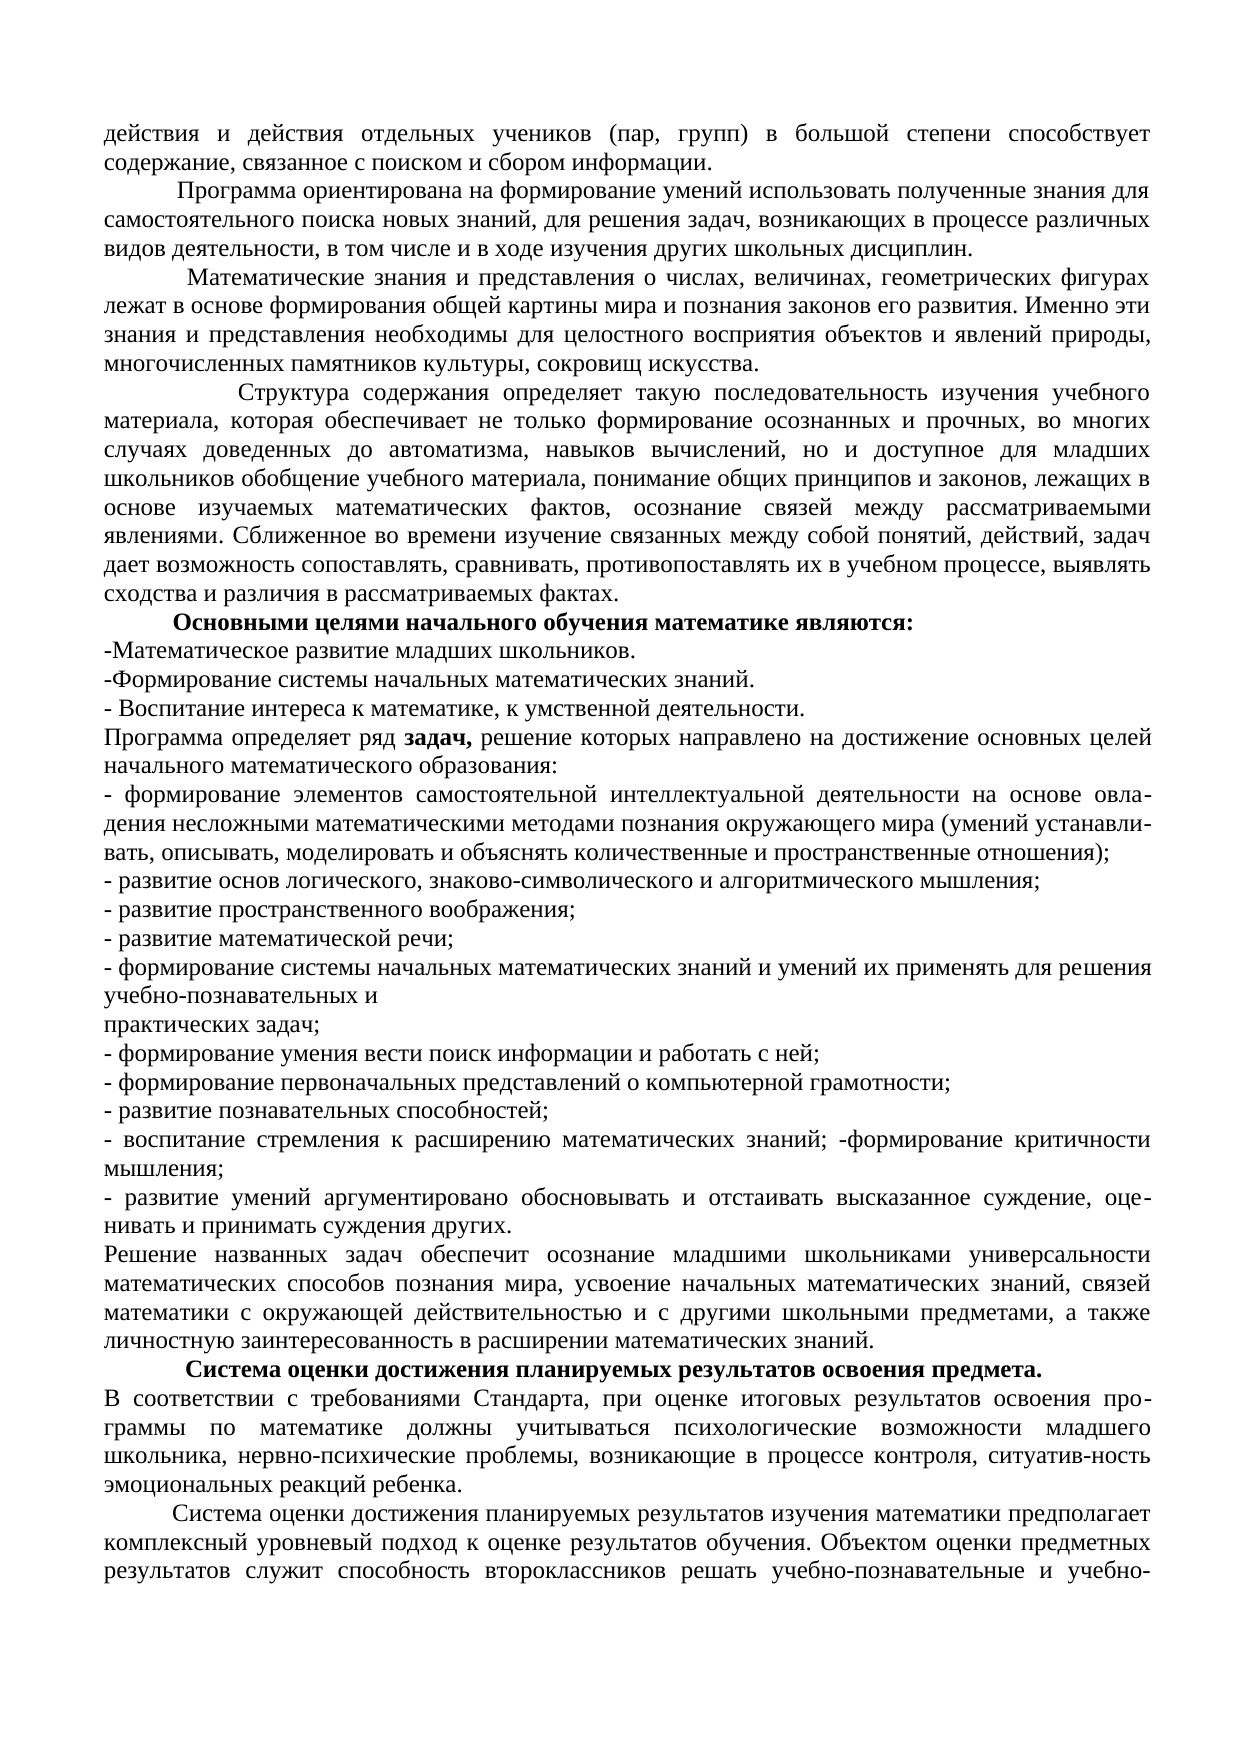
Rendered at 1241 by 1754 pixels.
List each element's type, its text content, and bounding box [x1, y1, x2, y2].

text - формирование умения вести поиск информации и работать с ней; [103, 1038, 1152, 1067]
text Программа ориентирована на формирование умений использовать полученные знания для самостоятельного поиска новых знаний, для решения задач, возникающих в процессе различных видов деятельности, в том числе и в ходе изучения других школьных дисциплин. [103, 176, 1152, 262]
text -Формирование системы начальных математических знаний. [103, 664, 1152, 693]
text - воспитание стремления к расширению математических знаний; -формирование критичности мышления; [103, 1124, 1152, 1182]
text Решение названных задач обеспечит осознание младшими школьниками универсальности математических способов познания мира, усвоение начальных математических знаний, связей математики с окружающей действительностью и с другими школьными предметами, а также личностную заинтересованность в расширении математических знаний. [103, 1239, 1152, 1354]
text -Математическое развитие младших школьников. [103, 636, 1152, 664]
text В соответствии с требованиями Стандарта, при оценке итоговых результатов освоения программы по математике должны учитываться психологические возможности младшего школьника, нервно-психические проблемы, возникающие в процессе контроля, ситуатив-ность эмоциональных реакций ребенка. [103, 1383, 1152, 1498]
text - формирование элементов самостоятельной интеллектуальной деятельности на основе овладения несложными математическими методами познания окружающего мира (умений устанавливать, описывать, моделировать и объяснять количественные и пространственные отношения); [103, 779, 1152, 866]
text - формирование системы начальных математических знаний и умений их применять для решения учебно-познавательных и [103, 952, 1152, 1009]
text Основными целями начального обучения математике являются: [103, 607, 1152, 636]
text - формирование первоначальных представлений о компьютерной грамотности; [103, 1067, 1152, 1096]
text - Воспитание интереса к математике, к умственной деятельности. [103, 693, 1152, 722]
text Структура содержания определяет такую последовательность изучения учебного материала, которая обеспечивает не только формирование осознанных и прочных, во многих случаях доведенных до автоматизма, навыков вычислений, но и доступное для младших школьников обобщение учебного материала, понимание общих принципов и законов, лежащих в основе изучаемых математических фактов, осознание связей между рассматриваемыми явлениями. Сближенное во времени изучение связанных между собой понятий, действий, задач дает возможность сопоставлять, сравнивать, противопоставлять их в учебном процессе, выявлять сходства и различия в рассматриваемых фактах. [103, 377, 1152, 607]
text - развитие умений аргументировано обосновывать и отстаивать высказанное суждение, оценивать и принимать суждения других. [103, 1182, 1152, 1239]
text Система оценки достижения планируемых результатов освоения предмета. [103, 1354, 1152, 1383]
text - развитие математической речи; [103, 923, 1152, 952]
text - развитие основ логического, знаково-символического и алгоритмического мышления; [103, 866, 1152, 894]
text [103, 1498, 1152, 1584]
text Математические знания и представления о числах, величинах, геометрических фигурах лежат в основе формирования общей картины мира и познания законов его развития. Именно эти знания и представления необходимы для целостного восприятия объектов и явлений природы, многочисленных памятников культуры, сокровищ искусства. [103, 262, 1152, 377]
text практических задач; [103, 1009, 1152, 1038]
text - развитие познавательных способностей; [103, 1096, 1152, 1124]
text - развитие пространственного воображения; [103, 894, 1152, 923]
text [103, 118, 1152, 176]
text Программа определяет ряд задач, решение которых направлено на достижение основных целей начального математического образования: [103, 722, 1152, 779]
